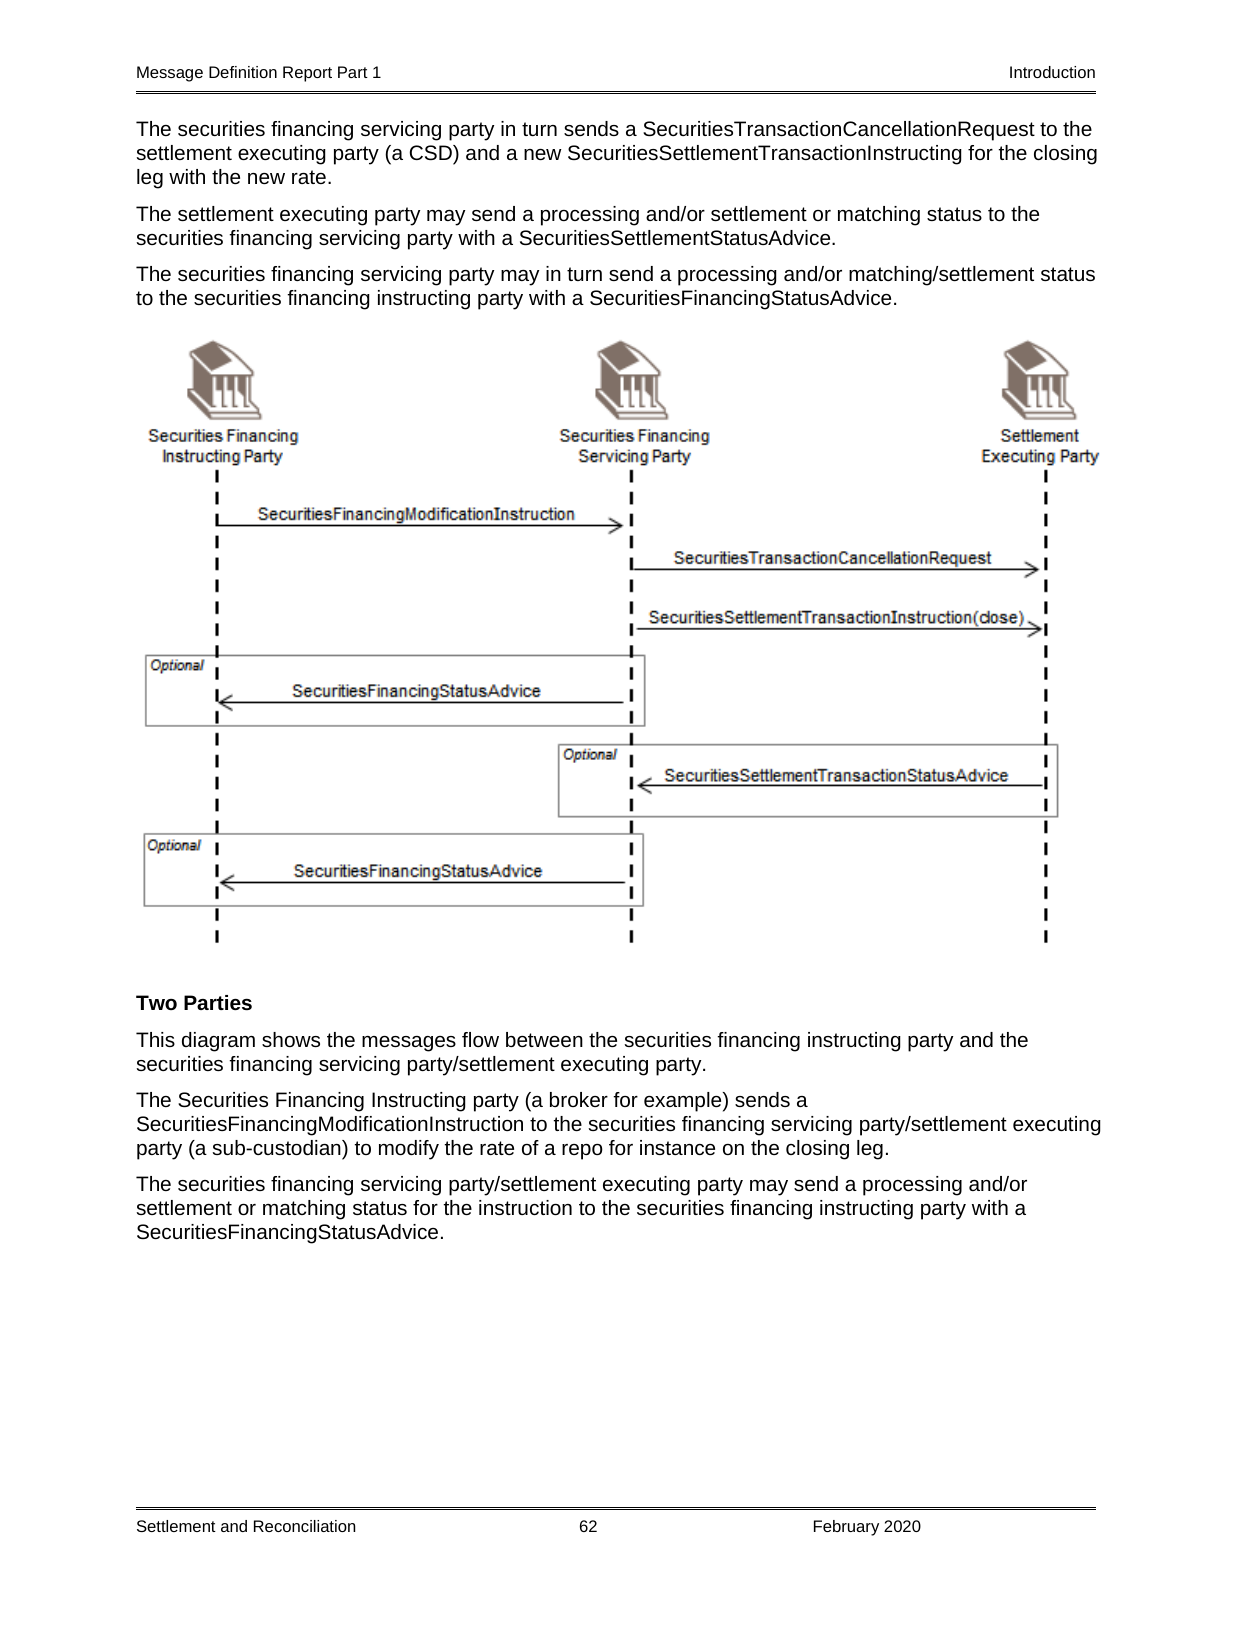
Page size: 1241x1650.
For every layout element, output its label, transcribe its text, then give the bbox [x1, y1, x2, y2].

text This diagram shows the messages flow between the securities financing instructing party and the securities financing servicing party/settlement executing party. [136, 1027, 1104, 1075]
text The Securities Financing Instructing party (a broker for example) sends a SecuritiesFinancingModificationInstruction to the securities financing servicing party/settlement executing party (a sub-custodian) to modify the rate of a repo for instance on the closing leg. [136, 1088, 1104, 1160]
text The securities financing servicing party/settlement executing party may send a processing and/or settlement or matching status for the instruction to the securities financing instructing party with a SecuritiesFinancingStatusAdvice. [136, 1172, 1104, 1244]
text The securities financing servicing party may in turn send a processing and/or matching/settlement status to the securities financing instructing party with a SecuritiesFinancingStatusAdvice. [136, 262, 1104, 310]
text Two Parties [136, 991, 1104, 1015]
picture [136, 335, 1104, 954]
text The settlement executing party may send a processing and/or settlement or matching status to the securities financing servicing party with a SecuritiesSettlementStatusAdvice. [136, 202, 1104, 249]
text The securities financing servicing party in turn sends a SecuritiesTransactionCancellationRequest to the settlement executing party (a CSD) and a new SecuritiesSettlementTransactionInstructing for the closing leg with the new rate. [136, 117, 1104, 189]
